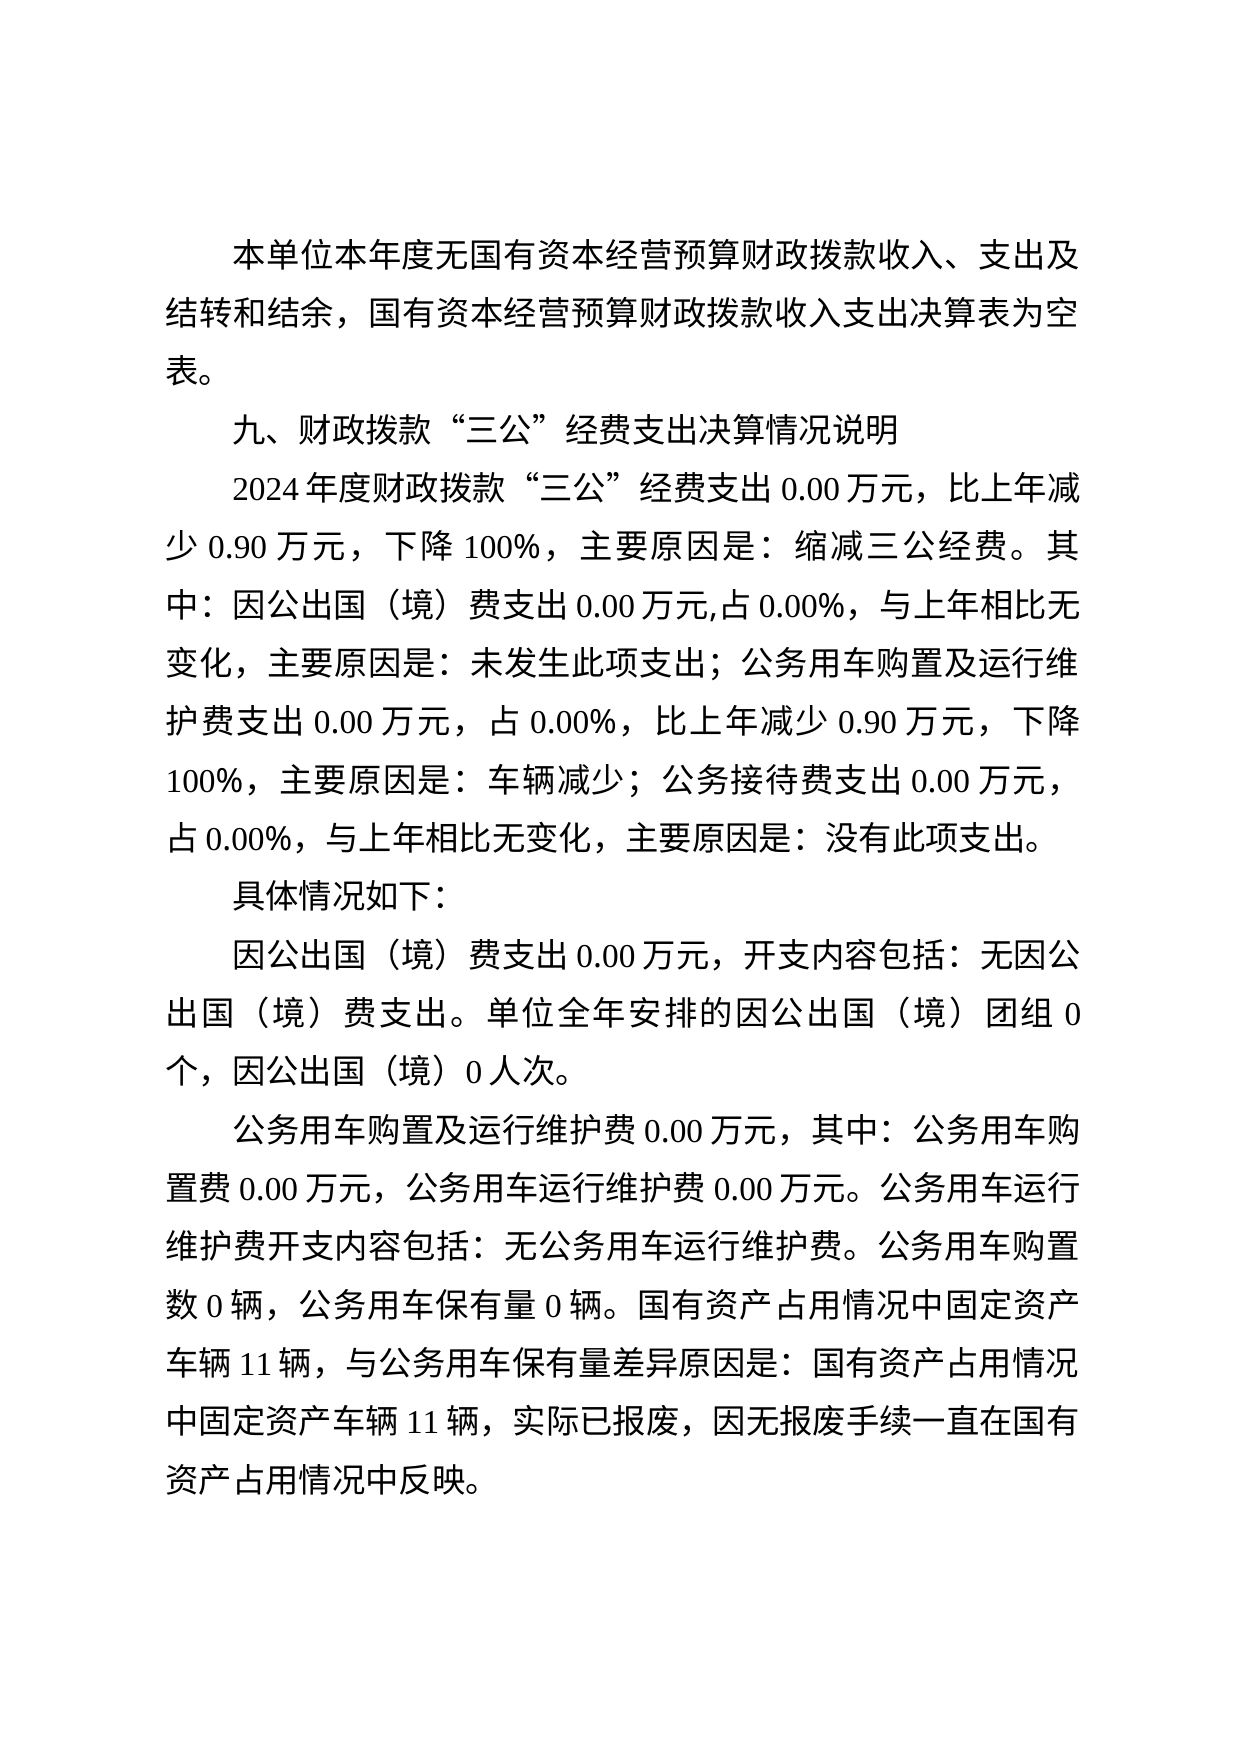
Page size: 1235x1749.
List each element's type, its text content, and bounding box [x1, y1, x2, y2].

text 九、财政拨款“三公”经费支出决算情况说明 [165, 393, 1081, 452]
text 因公出国（境）费支出0.00万元，开支内容包括：无因公出国（境）费支出。单位全年安排的因公出国（境）团组0个，因公出国（境）0人次。 [165, 918, 1081, 1093]
text 本单位本年度无国有资本经营预算财政拨款收入、支出及结转和结余，国有资本经营预算财政拨款收入支出决算表为空表。 [165, 218, 1081, 393]
text 2024年度财政拨款“三公”经费支出0.00万元，比上年减少0.90万元，下降100%，主要原因是：缩减三公经费。其中：因公出国（境）费支出0.00万元,占0.00%，与上年相比无变化，主要原因是：未发生此项支出；公务用车购置及运行维护费支出0.00万元，占0.00%，比上年减少0.90万元，下降100%，主要原因是：车辆减少；公务接待费支出0.00万元，占0.00%，与上年相比无变化，主要原因是：没有此项支出。 [165, 452, 1081, 860]
text 具体情况如下： [165, 860, 1081, 918]
text 公务用车购置及运行维护费0.00万元，其中：公务用车购置费0.00万元，公务用车运行维护费0.00万元。公务用车运行维护费开支内容包括：无公务用车运行维护费。公务用车购置数0辆，公务用车保有量0辆。国有资产占用情况中固定资产车辆11辆，与公务用车保有量差异原因是：国有资产占用情况中固定资产车辆11辆，实际已报废，因无报废手续一直在国有资产占用情况中反映。 [165, 1093, 1081, 1502]
